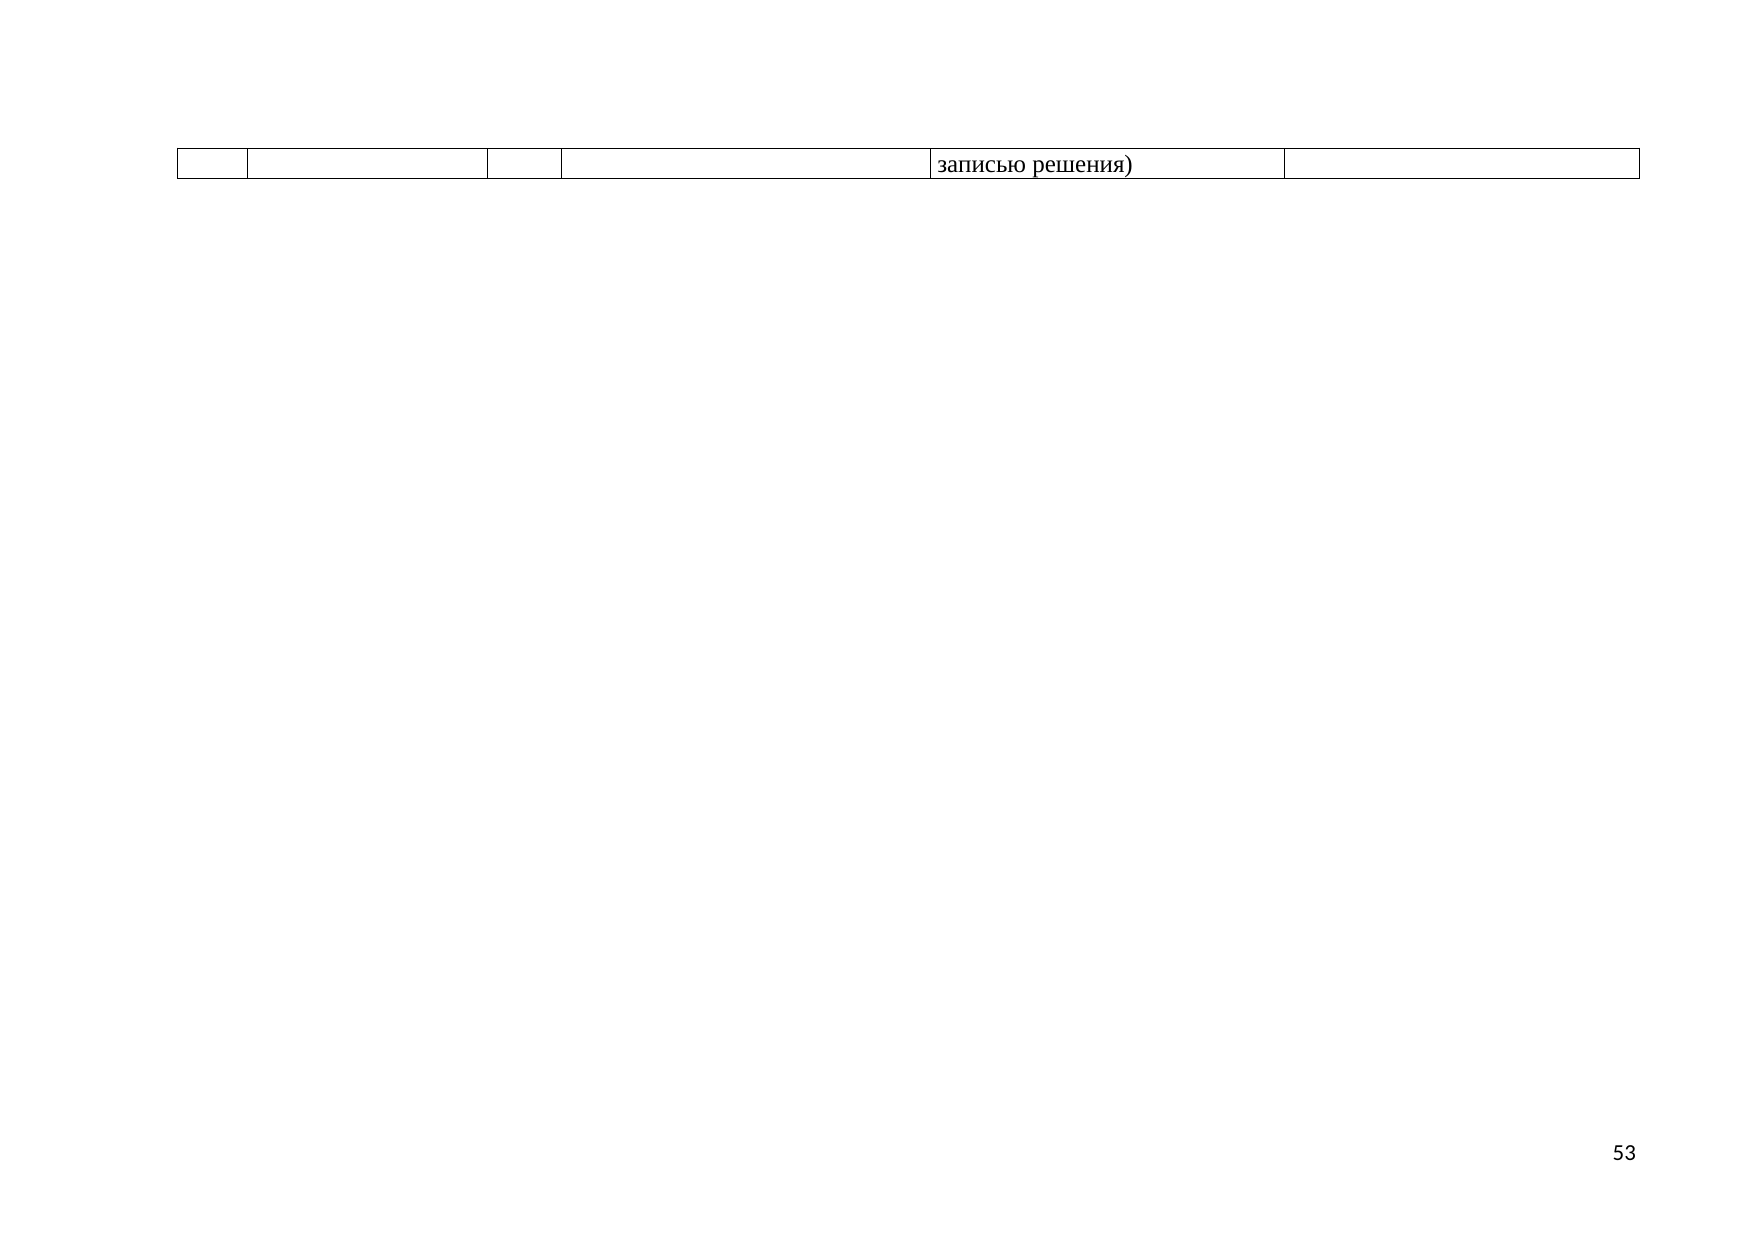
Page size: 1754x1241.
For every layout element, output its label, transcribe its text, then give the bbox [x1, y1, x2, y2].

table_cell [562, 149, 930, 177]
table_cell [248, 149, 487, 177]
table_cell 121 [178, 149, 247, 177]
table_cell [1285, 149, 1639, 177]
table_cell 1 [488, 149, 561, 177]
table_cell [931, 149, 1284, 177]
